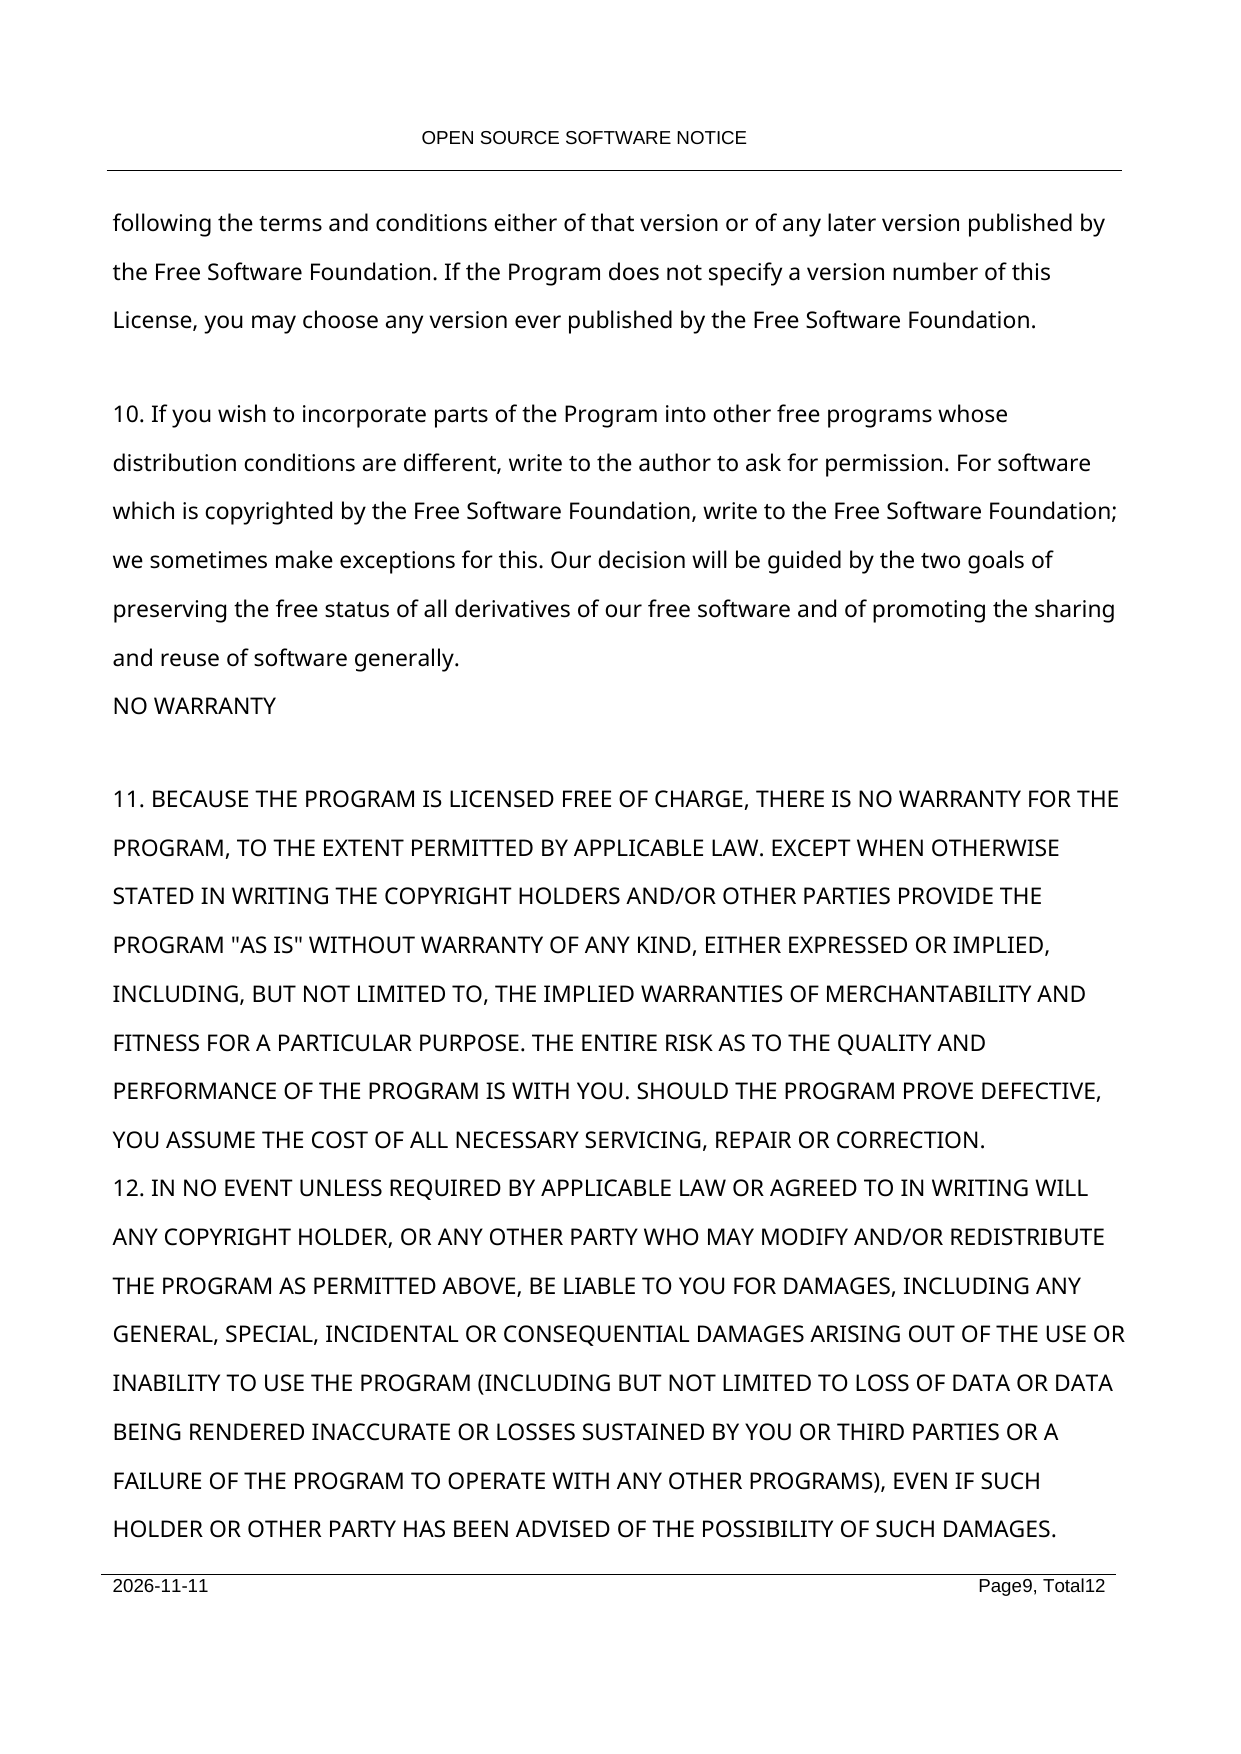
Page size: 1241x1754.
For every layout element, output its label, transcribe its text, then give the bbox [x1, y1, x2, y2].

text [112, 206, 1128, 336]
text NO WARRANTY [112, 689, 1128, 721]
text 11. BECAUSE THE PROGRAM IS LICENSED FREE OF CHARGE, THERE IS NO WARRANTY FOR THE PROGRAM, TO THE EXTENT PERMITTED BY APPLICABLE LAW. EXCEPT WHEN OTHERWISE STATED IN WRITING THE COPYRIGHT HOLDERS AND/OR OTHER PARTIES PROVIDE THE PROGRAM "AS IS" WITHOUT WARRANTY OF ANY KIND, EITHER EXPRESSED OR IMPLIED, INCLUDING, BUT NOT LIMITED TO, THE IMPLIED WARRANTIES OF MERCHANTABILITY AND FITNESS FOR A PARTICULAR PURPOSE. THE ENTIRE RISK AS TO THE QUALITY AND PERFORMANCE OF THE PROGRAM IS WITH YOU. SHOULD THE PROGRAM PROVE DEFECTIVE, YOU ASSUME THE COST OF ALL NECESSARY SERVICING, REPAIR OR CORRECTION. [112, 782, 1128, 1156]
text 12. IN NO EVENT UNLESS REQUIRED BY APPLICABLE LAW OR AGREED TO IN WRITING WILL ANY COPYRIGHT HOLDER, OR ANY OTHER PARTY WHO MAY MODIFY AND/OR REDISTRIBUTE THE PROGRAM AS PERMITTED ABOVE, BE LIABLE TO YOU FOR DAMAGES, INCLUDING ANY GENERAL, SPECIAL, INCIDENTAL OR CONSEQUENTIAL DAMAGES ARISING OUT OF THE USE OR INABILITY TO USE THE PROGRAM (INCLUDING BUT NOT LIMITED TO LOSS OF DATA OR DATA BEING RENDERED INACCURATE OR LOSSES SUSTAINED BY YOU OR THIRD PARTIES OR A FAILURE OF THE PROGRAM TO OPERATE WITH ANY OTHER PROGRAMS), EVEN IF SUCH HOLDER OR OTHER PARTY HAS BEEN ADVISED OF THE POSSIBILITY OF SUCH DAMAGES. [112, 1172, 1128, 1545]
text 10. If you wish to incorporate parts of the Program into other free programs whose distribution conditions are different, write to the author to ask for permission. For software which is copyrighted by the Free Software Foundation, write to the Free Software Foundation; we sometimes make exceptions for this. Our decision will be guided by the two goals of preserving the free status of all derivatives of our free software and of promoting the sharing and reuse of software generally. [112, 397, 1128, 673]
